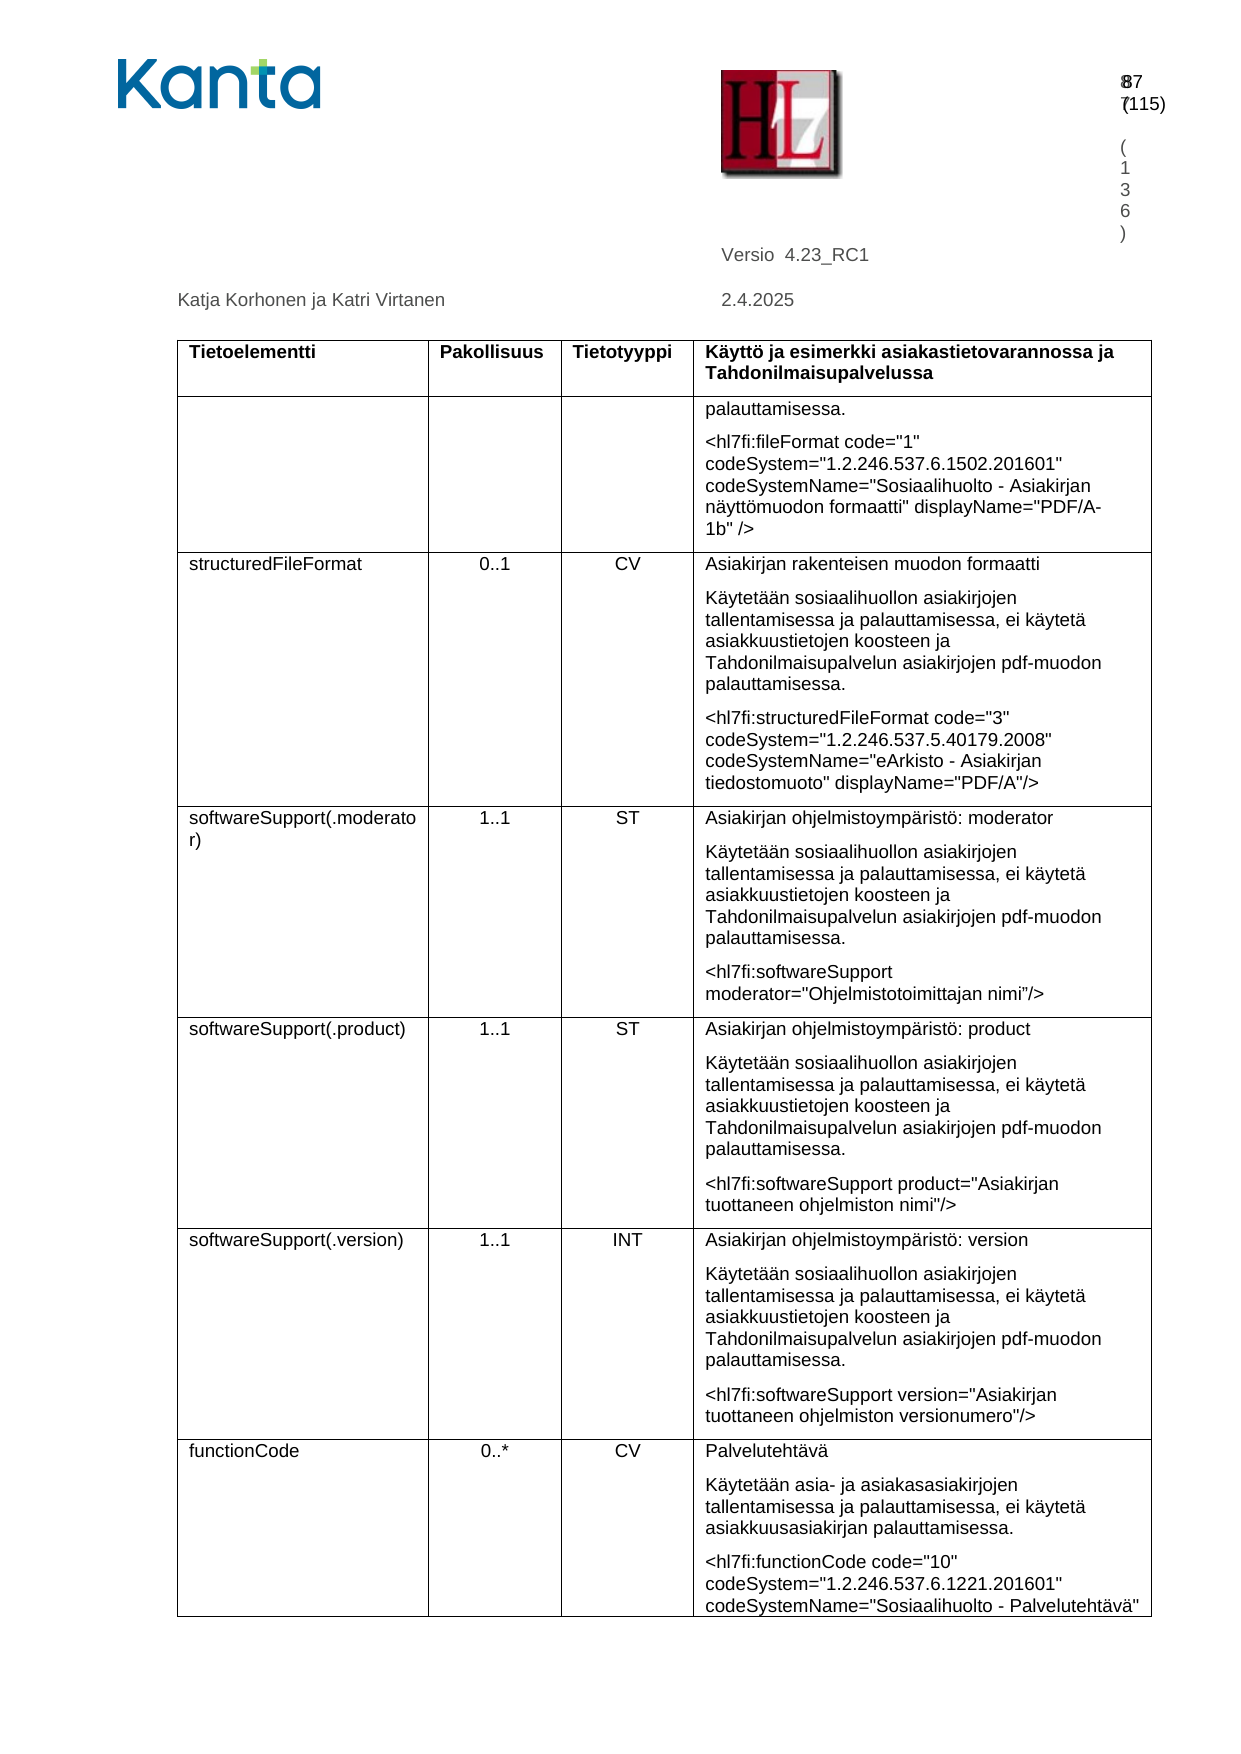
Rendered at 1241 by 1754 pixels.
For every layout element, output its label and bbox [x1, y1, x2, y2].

picture [118, 59, 321, 109]
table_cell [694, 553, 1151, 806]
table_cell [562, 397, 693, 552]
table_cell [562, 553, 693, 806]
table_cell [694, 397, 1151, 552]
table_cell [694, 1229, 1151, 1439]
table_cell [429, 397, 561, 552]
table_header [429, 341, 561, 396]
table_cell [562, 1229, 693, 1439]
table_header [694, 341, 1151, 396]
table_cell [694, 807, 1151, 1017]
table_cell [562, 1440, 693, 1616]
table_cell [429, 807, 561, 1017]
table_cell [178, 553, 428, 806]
picture [721, 70, 844, 179]
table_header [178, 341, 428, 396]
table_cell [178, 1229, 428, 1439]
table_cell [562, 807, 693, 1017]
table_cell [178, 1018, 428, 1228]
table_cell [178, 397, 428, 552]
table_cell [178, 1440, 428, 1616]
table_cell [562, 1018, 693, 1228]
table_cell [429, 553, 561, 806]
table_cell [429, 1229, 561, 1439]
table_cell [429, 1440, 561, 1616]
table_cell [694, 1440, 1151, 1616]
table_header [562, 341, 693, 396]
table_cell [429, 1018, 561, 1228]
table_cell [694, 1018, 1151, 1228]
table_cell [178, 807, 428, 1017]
